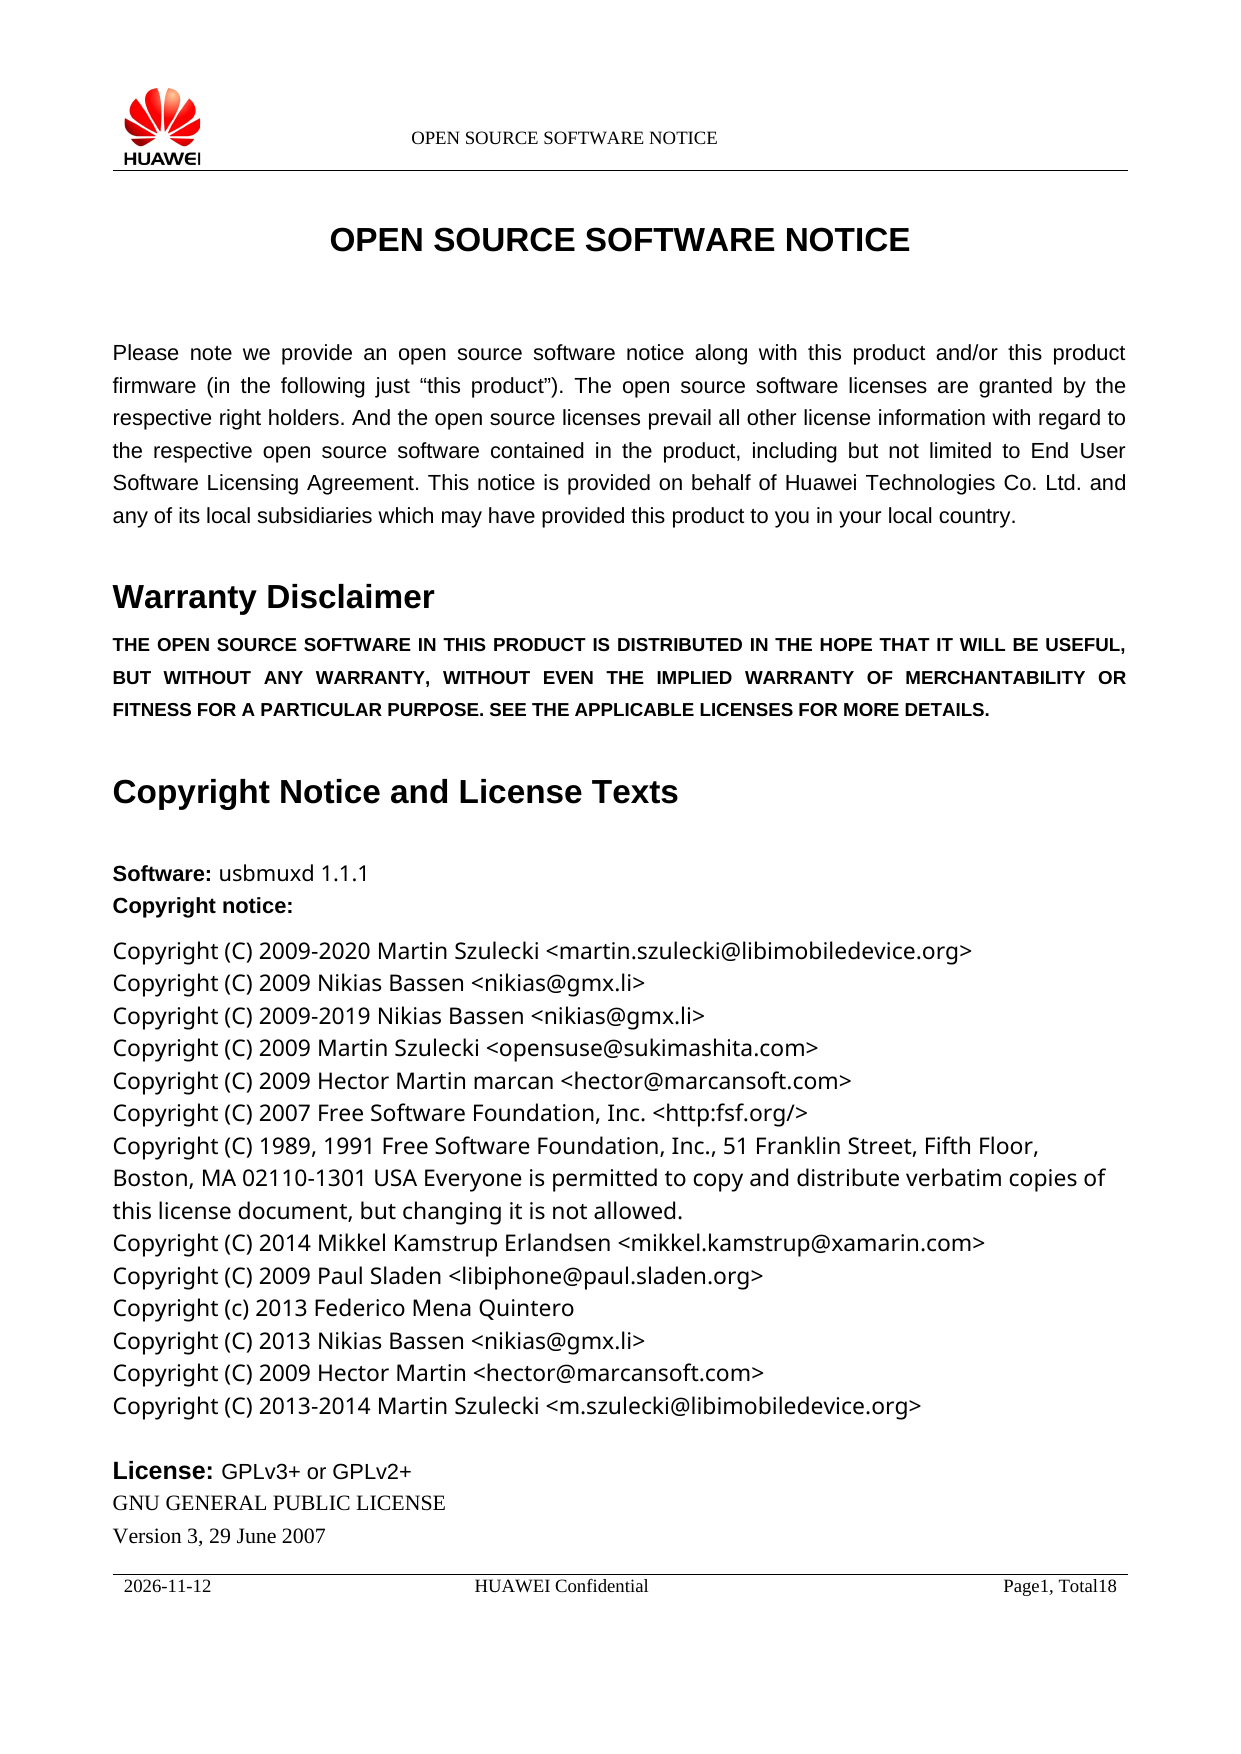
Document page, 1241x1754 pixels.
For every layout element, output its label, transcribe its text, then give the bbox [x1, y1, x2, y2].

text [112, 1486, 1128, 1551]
text The open source software in this product is distributed in the hope that it will be useful, but WITHOUT ANY WARRANTY, without even the implied warranty of MERCHANTABILITY or FITNESS FOR A PARTICULAR PURPOSE. See the applicable licenses for more details. [112, 629, 1128, 726]
text Copyright notice: [112, 889, 1128, 921]
text License: GPLv3+ or GPLv2+ [112, 1454, 1128, 1486]
text OPEN SOURCE SOFTWARE NOTICE [112, 206, 1128, 271]
text Copyright Notice and License Texts [112, 759, 1128, 824]
picture [124, 88, 201, 165]
text Please note we provide an open source software notice along with this product and/or this product firmware (in the following just “this product”). The open source software licenses are granted by the respective right holders. And the open source licenses prevail all other license information with regard to the respective open source software contained in the product, including but not limited to End User Software Licensing Agreement. This notice is provided on behalf of Huawei Technologies Co. Ltd. and any of its local subsidiaries which may have provided this product to you in your local country. [112, 336, 1128, 531]
text Copyright (C) 2009-2020 Martin Szulecki <martin.szulecki@libimobiledevice.org> Copyright (C) 2009 Nikias Bassen <nikias@gmx.li> Copyright (C) 2009-2019 Nikias Bassen <nikias@gmx.li> Copyright (C) 2009 Martin Szulecki <opensuse@sukimashita.com> Copyright (C) 2009 Hector Martin marcan <hector@marcansoft.com> Copyright (C) 2007 Free Software Foundation, Inc. <http:fsf.org/> Copyright (C) 1989, 1991 Free Software Foundation, Inc., 51 Franklin Street, Fifth Floor, Boston, MA 02110-1301 USA Everyone is permitted to copy and distribute verbatim copies of this license document, but changing it is not allowed. Copyright (C) 2014 Mikkel Kamstrup Erlandsen <mikkel.kamstrup@xamarin.com> Copyright (C) 2009 Paul Sladen <libiphone@paul.sladen.org> Copyright (c) 2013 Federico Mena Quintero Copyright (C) 2013 Nikias Bassen <nikias@gmx.li> Copyright (C) 2009 Hector Martin <hector@marcansoft.com> Copyright (C) 2013-2014 Martin Szulecki <m.szulecki@libimobiledevice.org> [112, 934, 1128, 1454]
text Warranty Disclaimer [112, 564, 1128, 629]
title Software: usbmuxd 1.1.1 [112, 856, 1128, 889]
